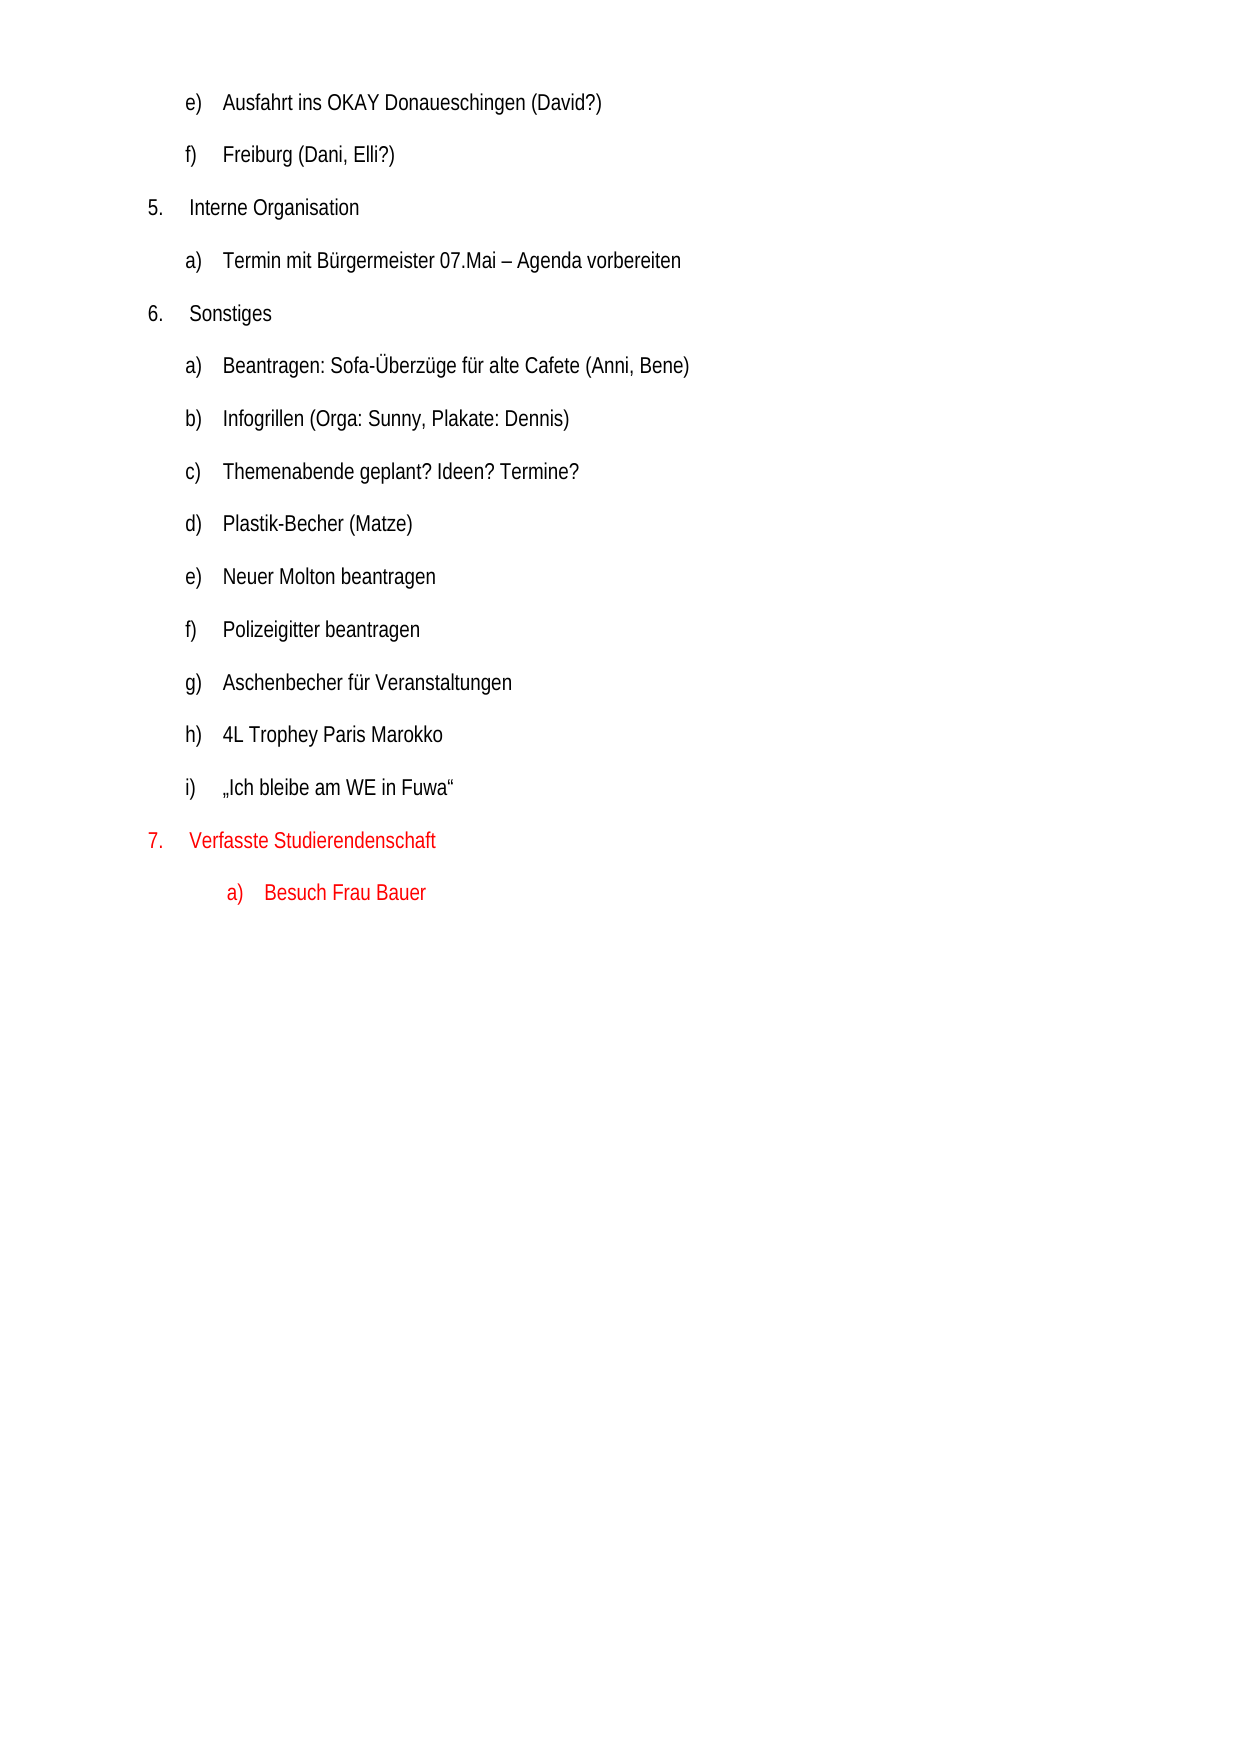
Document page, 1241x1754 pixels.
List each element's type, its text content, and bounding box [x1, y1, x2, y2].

list Infogrillen (Orga: Sunny, Plakate: Dennis) [185, 405, 1122, 431]
list Polizeigitter beantragen [185, 616, 1122, 642]
list Freiburg (Dani, Elli?) [185, 141, 1122, 168]
list „Ich bleibe am WE in Fuwa“ [185, 774, 1122, 800]
list Sonstiges [148, 299, 1122, 326]
list Verfasste Studierendenschaft [148, 827, 1122, 853]
list Plastik-Becher (Matze) [185, 510, 1122, 537]
list Themenabende geplant? Ideen? Termine? [185, 458, 1122, 484]
list Interne Organisation [148, 194, 1122, 220]
list 4L Trophey Paris Marokko [185, 721, 1122, 747]
list Besuch Frau Bauer [227, 879, 1122, 906]
list Aschenbecher für Veranstaltungen [185, 668, 1122, 695]
list Beantragen: Sofa-Überzüge für alte Cafete (Anni, Bene) [185, 352, 1122, 378]
list Termin mit Bürgermeister 07.Mai – Agenda vorbereiten [185, 247, 1122, 273]
list Ausfahrt ins OKAY Donaueschingen (David?) [185, 89, 1122, 115]
list Neuer Molton beantragen [185, 563, 1122, 589]
